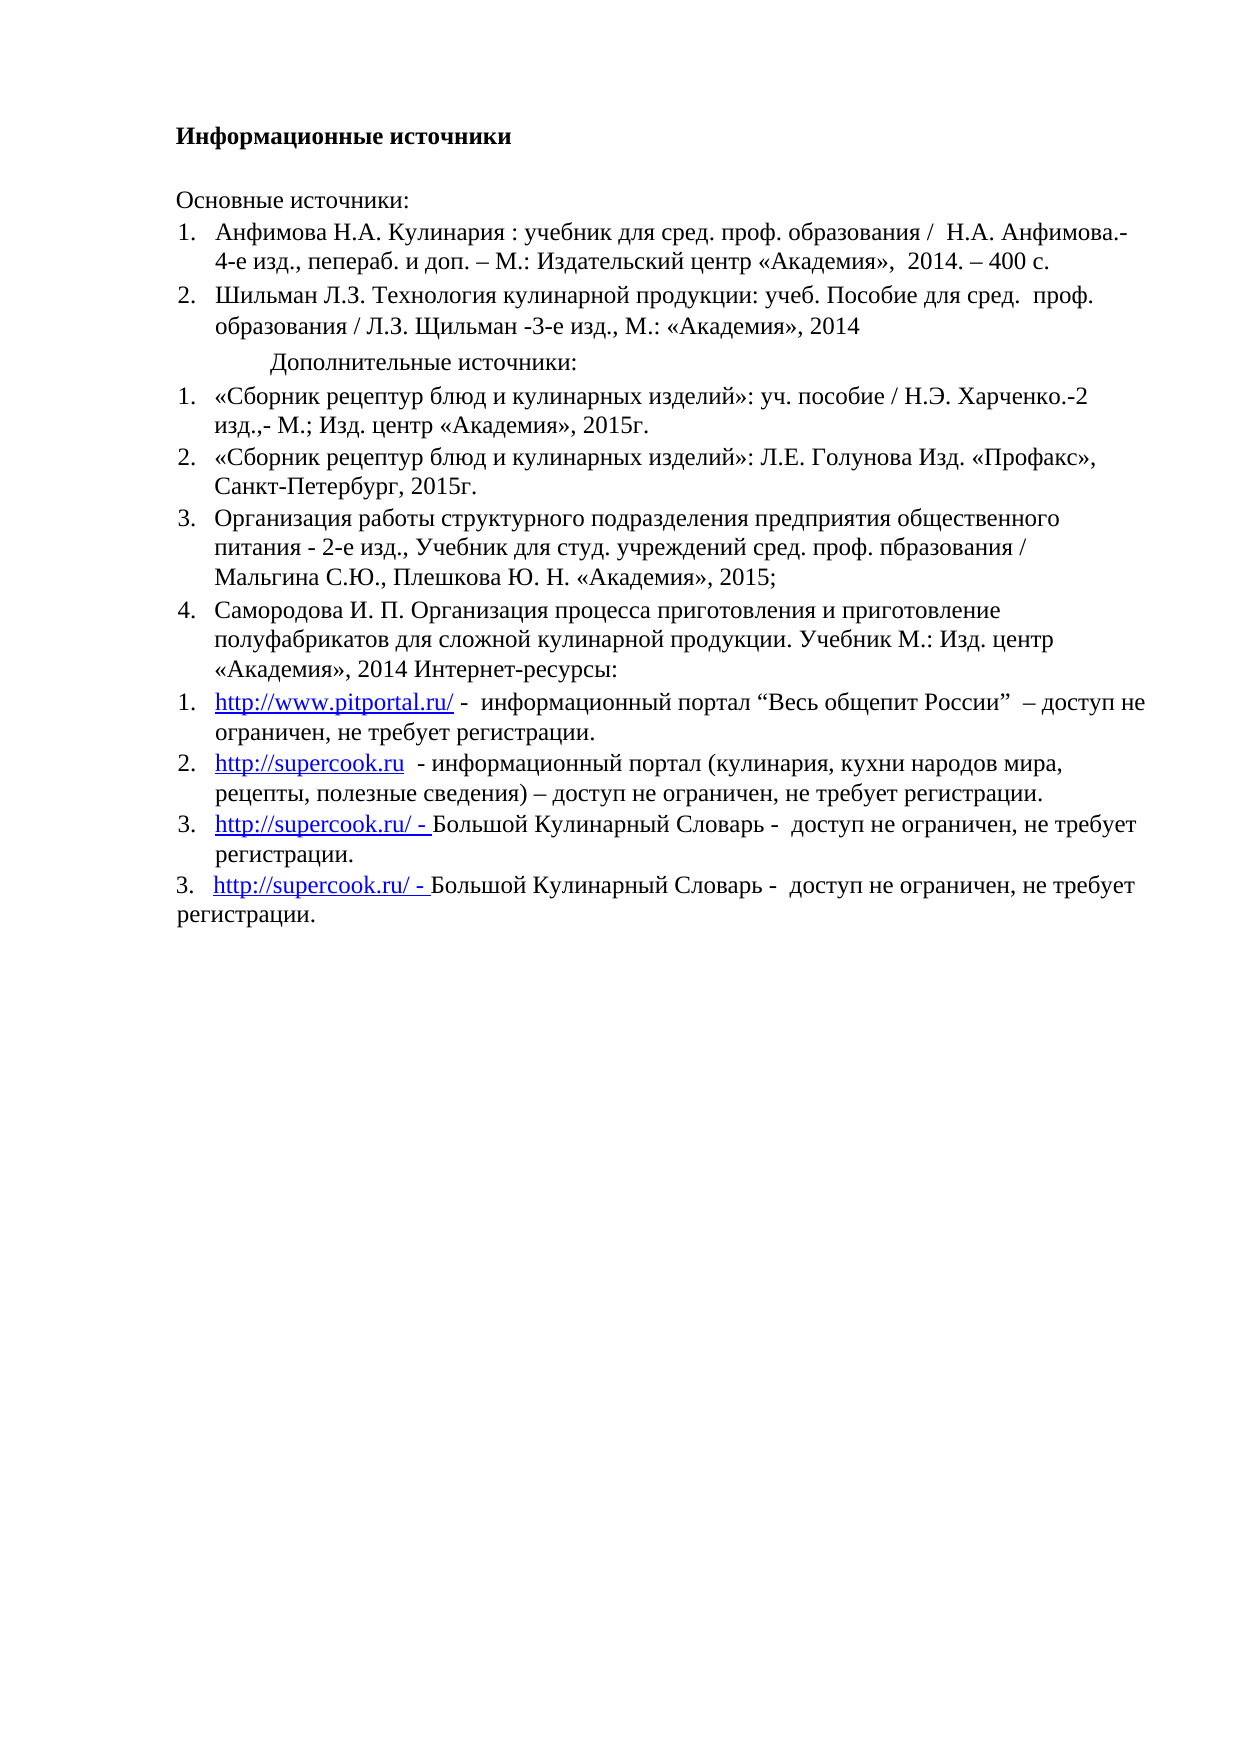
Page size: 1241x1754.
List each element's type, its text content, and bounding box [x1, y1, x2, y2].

list Анфимова Н.А. Кулинария : учебник для сред. проф. образования / Н.А. Анфимова.- 4-е изд., пепераб. и доп. – М.: Издательский центр «Академия», 2014. – 400 с. [177, 217, 1136, 275]
text 3. http://supercook.ru/ - Большой Кулинарный Словарь - доступ не ограничен, не требует регистрации. [176, 870, 1147, 928]
list Самородова И. П. Организация процесса приготовления и приготовление полуфабрикатов для сложной кулинарной продукции. Учебник М.: Изд. центр «Академия», 2014 Интернет-ресурсы: [177, 595, 1098, 683]
list http://www.pitportal.ru/ - информационный портал “Весь общепит России” – доступ не ограничен, не требует регистрации. [177, 687, 1147, 746]
list http://supercook.ru/ - Большой Кулинарный Словарь - доступ не ограничен, не требует регистрации. [177, 809, 1147, 867]
text Основные источники: [176, 185, 1147, 214]
list Шильман Л.З. Технология кулинарной продукции: учеб. Пособие для сред. проф. [177, 280, 1136, 308]
text Дополнительные источники: [176, 347, 1152, 375]
list «Сборник рецептур блюд и кулинарных изделий»: уч. пособие / Н.Э. Харченко.-2 изд.,- М.; Изд. центр «Академия», 2015г. [177, 381, 1098, 439]
list «Сборник рецептур блюд и кулинарных изделий»: Л.Е. Голунова Изд. «Профакс», Санкт-Петербург, 2015г. [177, 442, 1098, 500]
text образования / Л.З. Щильман -3-е изд., М.: «Академия», 2014 [215, 311, 1147, 340]
text Информационные источники [176, 121, 1101, 150]
list http://supercook.ru - информационный портал (кулинария, кухни народов мира, рецепты, полезные сведения) – доступ не ограничен, не требует регистрации. [177, 748, 1147, 806]
list Организация работы структурного подразделения предприятия общественного питания - 2-е изд., Учебник для студ. учреждений сред. проф. пбразования / Мальгина С.Ю., Плешкова Ю. Н. «Академия», 2015; [177, 503, 1098, 591]
